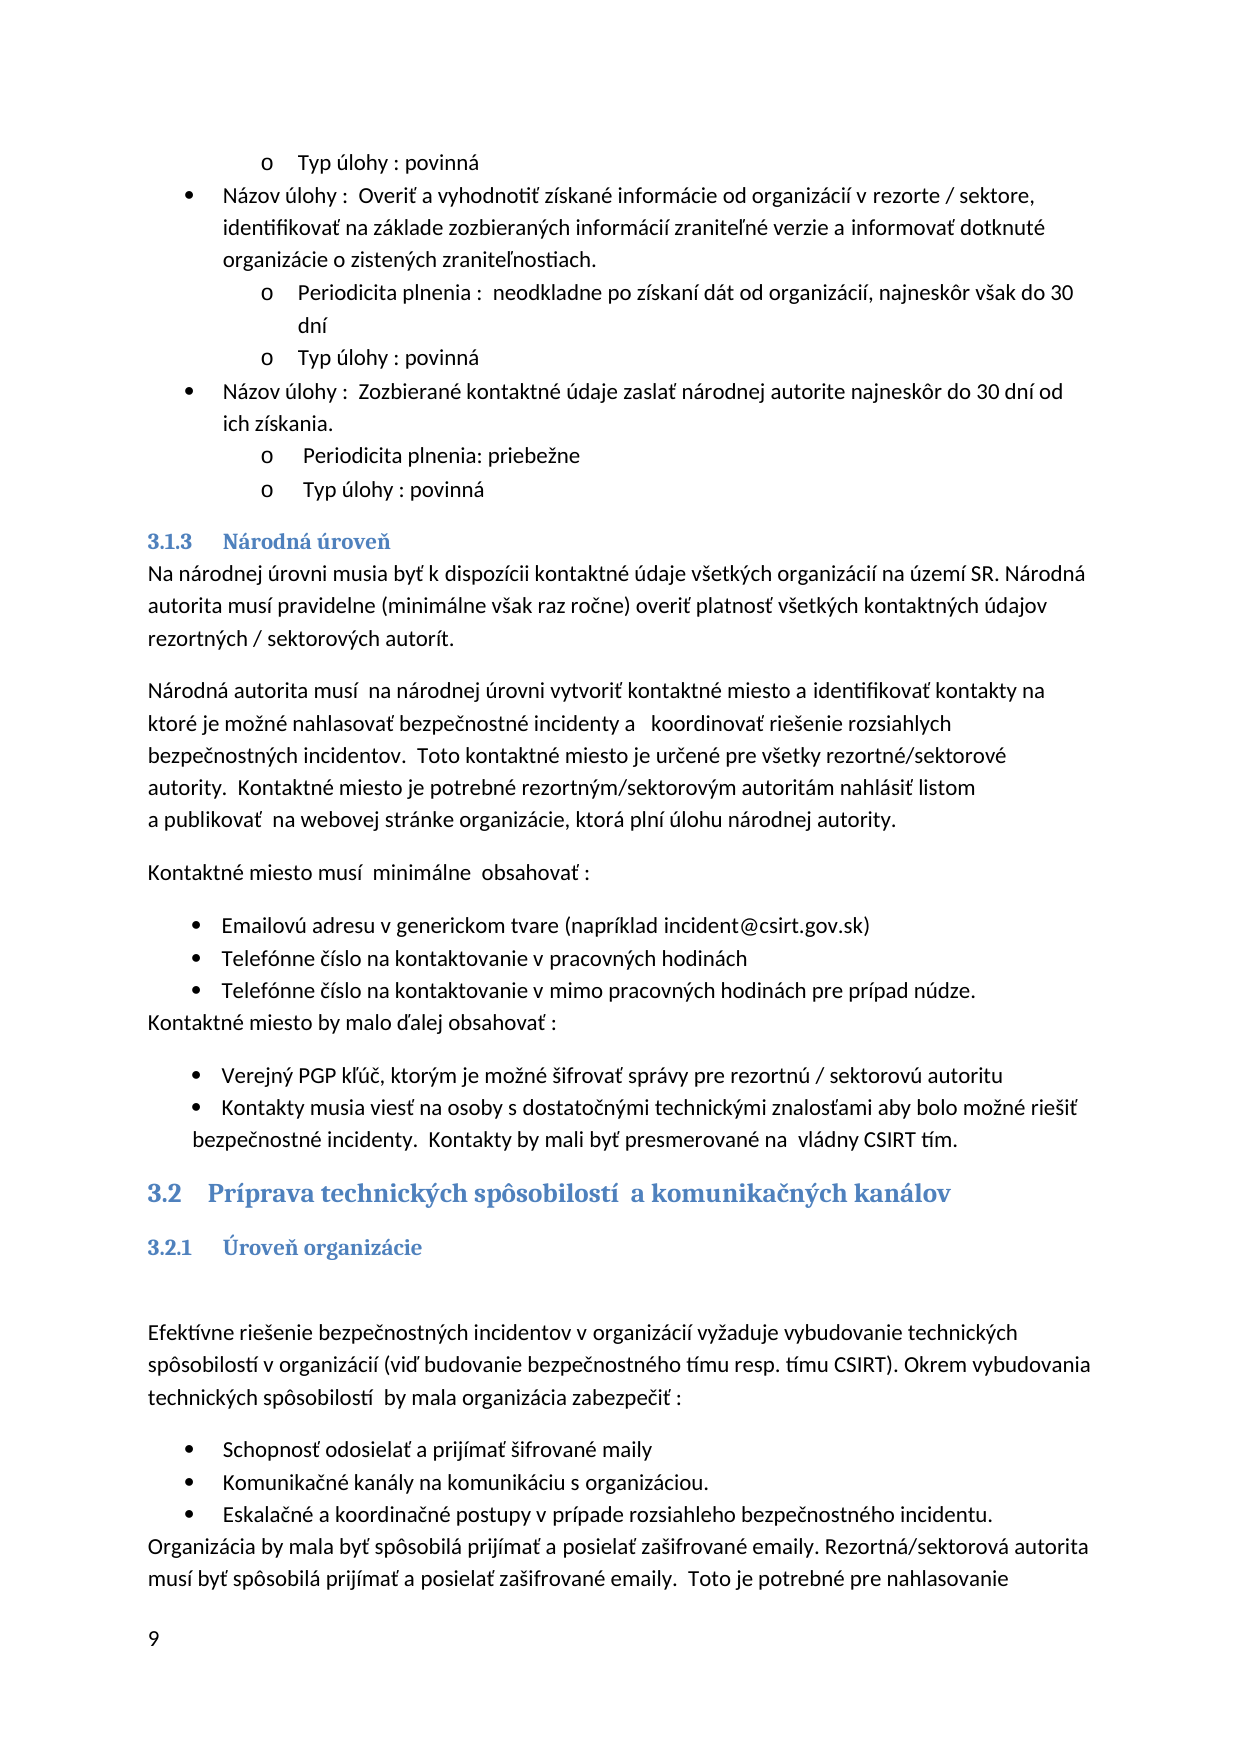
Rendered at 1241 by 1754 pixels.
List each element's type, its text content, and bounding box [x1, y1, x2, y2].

text Národná autorita musí na národnej úrovni vytvoriť kontaktné miesto a identifikovať kontakty na ktoré je možné nahlasovať bezpečnostné incidenty a koordinovať riešenie rozsiahlych bezpečnostných incidentov. Toto kontaktné miesto je určené pre všetky rezortné/sektorové autority. Kontaktné miesto je potrebné rezortným/sektorovým autoritám nahlásiť listom a publikovať na webovej stránke organizácie, ktorá plní úlohu národnej autority. [148, 677, 1093, 833]
list Názov úlohy : Overiť a vyhodnotiť získané informácie od organizácií v rezorte / sektore, identifikovať na základe zozbieraných informácií zraniteľné verzie a informovať dotknuté organizácie o zistených zraniteľnostiach. [185, 181, 1093, 273]
list Názov úlohy : Zozbierané kontaktné údaje zaslať národnej autorite najneskôr do 30 dní od ich získania. [185, 377, 1093, 437]
list Typ úlohy : povinná [260, 343, 1093, 372]
list Typ úlohy : povinná [260, 148, 1093, 177]
list Komunikačné kanály na komunikáciu s organizáciou. [185, 1468, 1093, 1496]
list Kontakty musia viesť na osoby s dostatočnými technickými znalosťami aby bolo možné riešiť bezpečnostné incidenty. Kontakty by mali byť presmerované na vládny CSIRT tím. [192, 1093, 1093, 1153]
list Schopnosť odosielať a prijímať šifrované maily [185, 1436, 1093, 1464]
subtitle Národná úroveň [148, 529, 1093, 555]
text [148, 1532, 1093, 1592]
list Emailovú adresu v generickom tvare (napríklad incident@csirt.gov.sk) [192, 911, 1093, 939]
subtitle Úroveň organizácie [148, 1235, 1093, 1261]
subtitle Príprava technických spôsobilostí a komunikačných kanálov [148, 1178, 1093, 1209]
list Periodicita plnenia: priebežne [260, 441, 1093, 470]
list Eskalačné a koordinačné postupy v prípade rozsiahleho bezpečnostného incidentu. [185, 1500, 1093, 1528]
text Kontaktné miesto by malo ďalej obsahovať : [148, 1008, 1093, 1036]
list Telefónne číslo na kontaktovanie v mimo pracovných hodinách pre prípad núdze. [192, 976, 1093, 1004]
text Efektívne riešenie bezpečnostných incidentov v organizácií vyžaduje vybudovanie technických spôsobilostí v organizácií (viď budovanie bezpečnostného tímu resp. tímu CSIRT). Okrem vybudovania technických spôsobilostí by mala organizácia zabezpečiť : [148, 1318, 1093, 1411]
list Telefónne číslo na kontaktovanie v pracovných hodinách [192, 944, 1093, 972]
list Typ úlohy : povinná [260, 475, 1093, 504]
list Verejný PGP kľúč, ktorým je možné šifrovať správy pre rezortnú / sektorovú autoritu [192, 1061, 1093, 1089]
list Periodicita plnenia : neodkladne po získaní dát od organizácií, najneskôr však do 30 dní [260, 278, 1093, 339]
text Na národnej úrovni musia byť k dispozícii kontaktné údaje všetkých organizácií na území SR. Národná autorita musí pravidelne (minimálne však raz ročne) overiť platnosť všetkých kontaktných údajov rezortných / sektorových autorít. [148, 559, 1093, 652]
text Kontaktné miesto musí minimálne obsahovať : [148, 858, 1093, 886]
